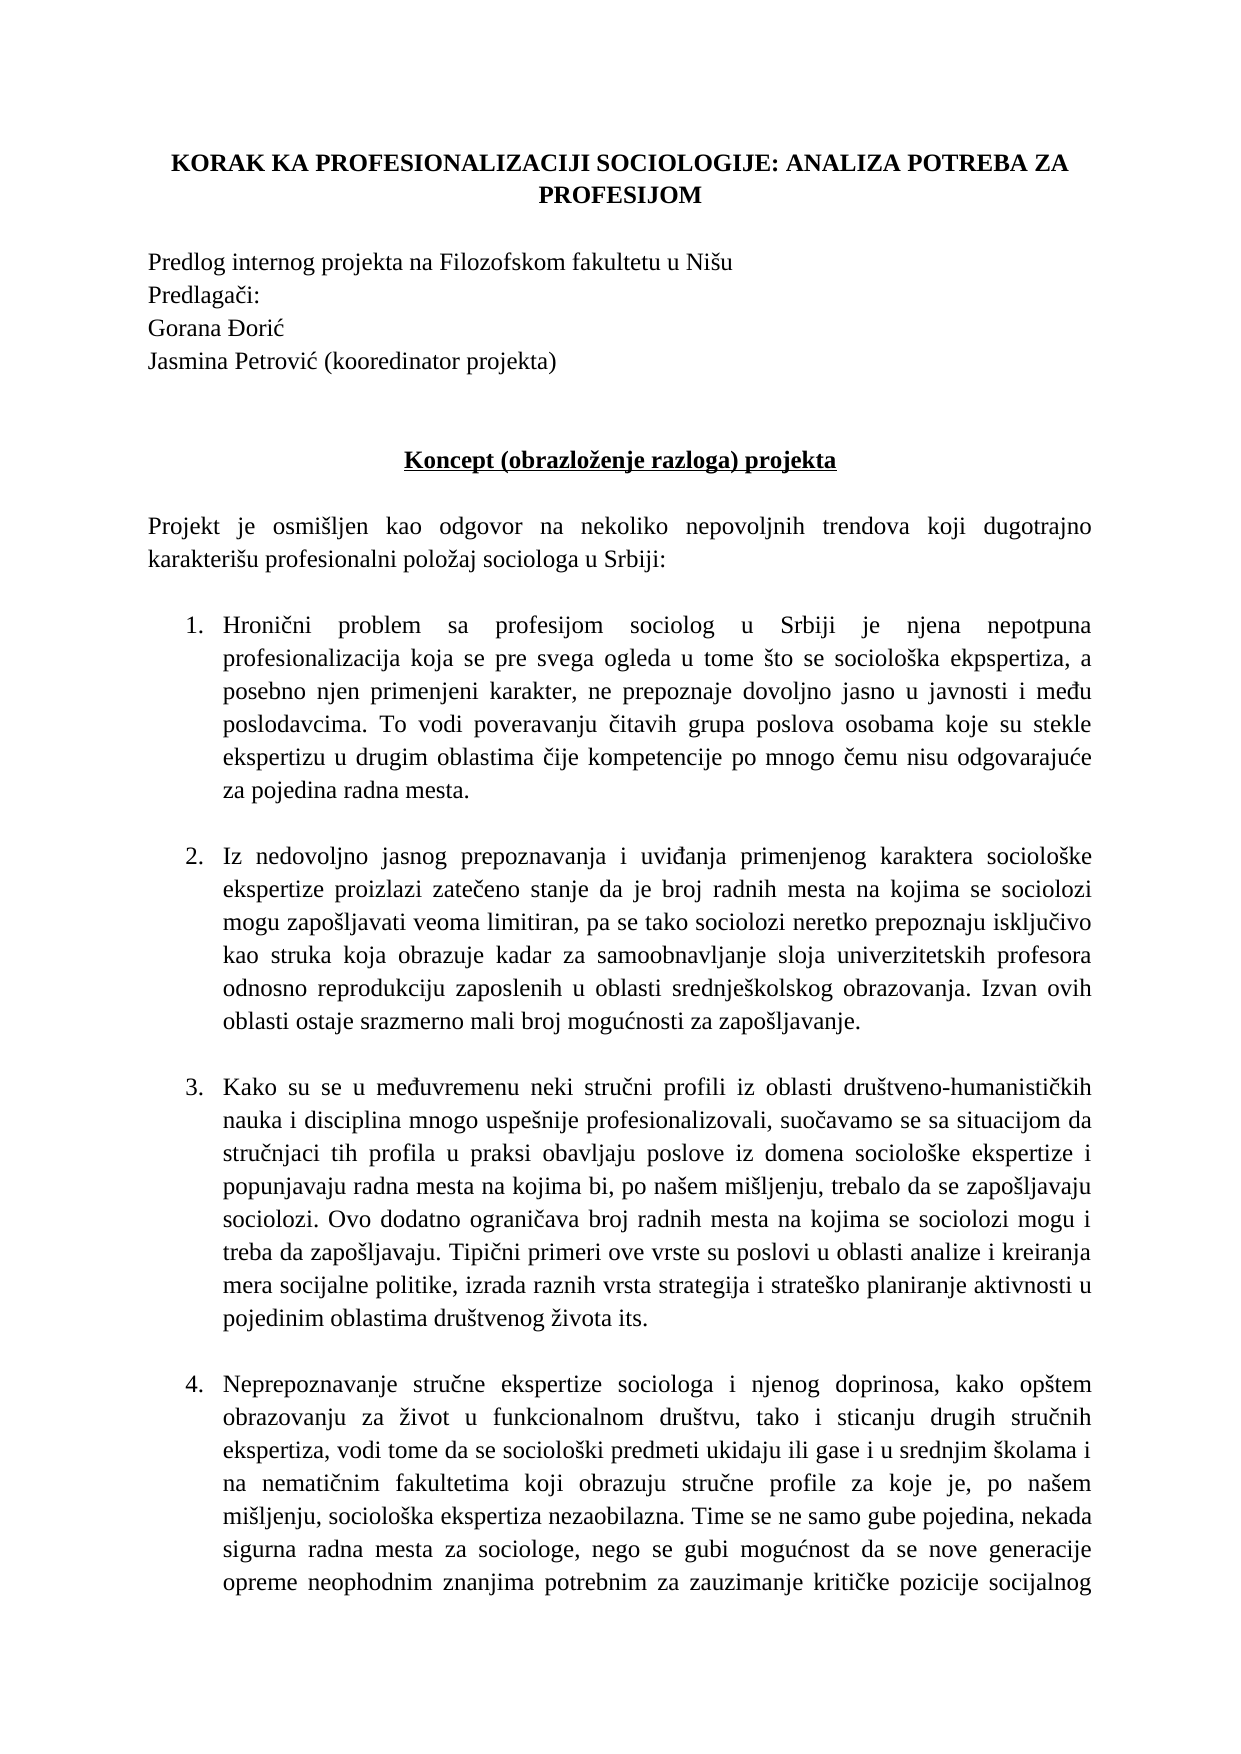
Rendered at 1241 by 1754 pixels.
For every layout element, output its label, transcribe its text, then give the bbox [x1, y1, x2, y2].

list Iz nedovoljno jasnog prepoznavanja i uviđanja primenjenog karaktera sociološke ekspertize proizlazi zatečeno stanje da je broj radnih mesta na kojima se sociolozi mogu zapošljavati veoma limitiran, pa se tako sociolozi neretko prepoznaju isključivo kao struka koja obrazuje kadar za samoobnavljanje sloja univerzitetskih profesora odnosno reprodukciju zaposlenih u oblasti srednješkolskog obrazovanja. Izvan ovih oblasti ostaje srazmerno mali broj mogućnosti za zapošljavanje. [185, 841, 1093, 1035]
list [185, 1369, 1093, 1596]
text Korak ka profesionalizaciji sociologije: Analiza potreba za profesijom [148, 148, 1093, 209]
text Jasmina Petrović (kooredinator projekta) [148, 346, 1093, 374]
list Hronični problem sa profesijom sociolog u Srbiji je njena nepotpuna profesionalizacija koja se pre svega ogleda u tome što se sociološka ekpspertiza, a posebno njen primenjeni karakter, ne prepoznaje dovoljno jasno u javnosti i među poslodavcima. To vodi poveravanju čitavih grupa poslova osobama koje su stekle ekspertizu u drugim oblastima čije kompetencije po mnogo čemu nisu odgovarajuće za pojedina radna mesta. [185, 610, 1093, 804]
text Projekt je osmišljen kao odgovor na nekoliko nepovoljnih trendova koji dugotrajno karakterišu profesionalni položaj sociologa u Srbiji: [148, 511, 1093, 573]
text Predlagači: [148, 280, 1093, 308]
text Predlog internog projekta na Filozofskom fakultetu u Nišu [148, 247, 1093, 275]
text Gorana Đorić [148, 313, 1093, 341]
text Koncept (obrazloženje razloga) projekta [148, 445, 1093, 473]
list Kako su se u međuvremenu neki stručni profili iz oblasti društveno-humanističkih nauka i disciplina mnogo uspešnije profesionalizovali, suočavamo se sa situacijom da stručnjaci tih profila u praksi obavljaju poslove iz domena sociološke ekspertize i popunjavaju radna mesta na kojima bi, po našem mišljenju, trebalo da se zapošljavaju sociolozi. Ovo dodatno ograničava broj radnih mesta na kojima se sociolozi mogu i treba da zapošljavaju. Tipični primeri ove vrste su poslovi u oblasti analize i kreiranja mera socijalne politike, izrada raznih vrsta strategija i strateško planiranje aktivnosti u pojedinim oblastima društvenog života its. [185, 1072, 1093, 1332]
